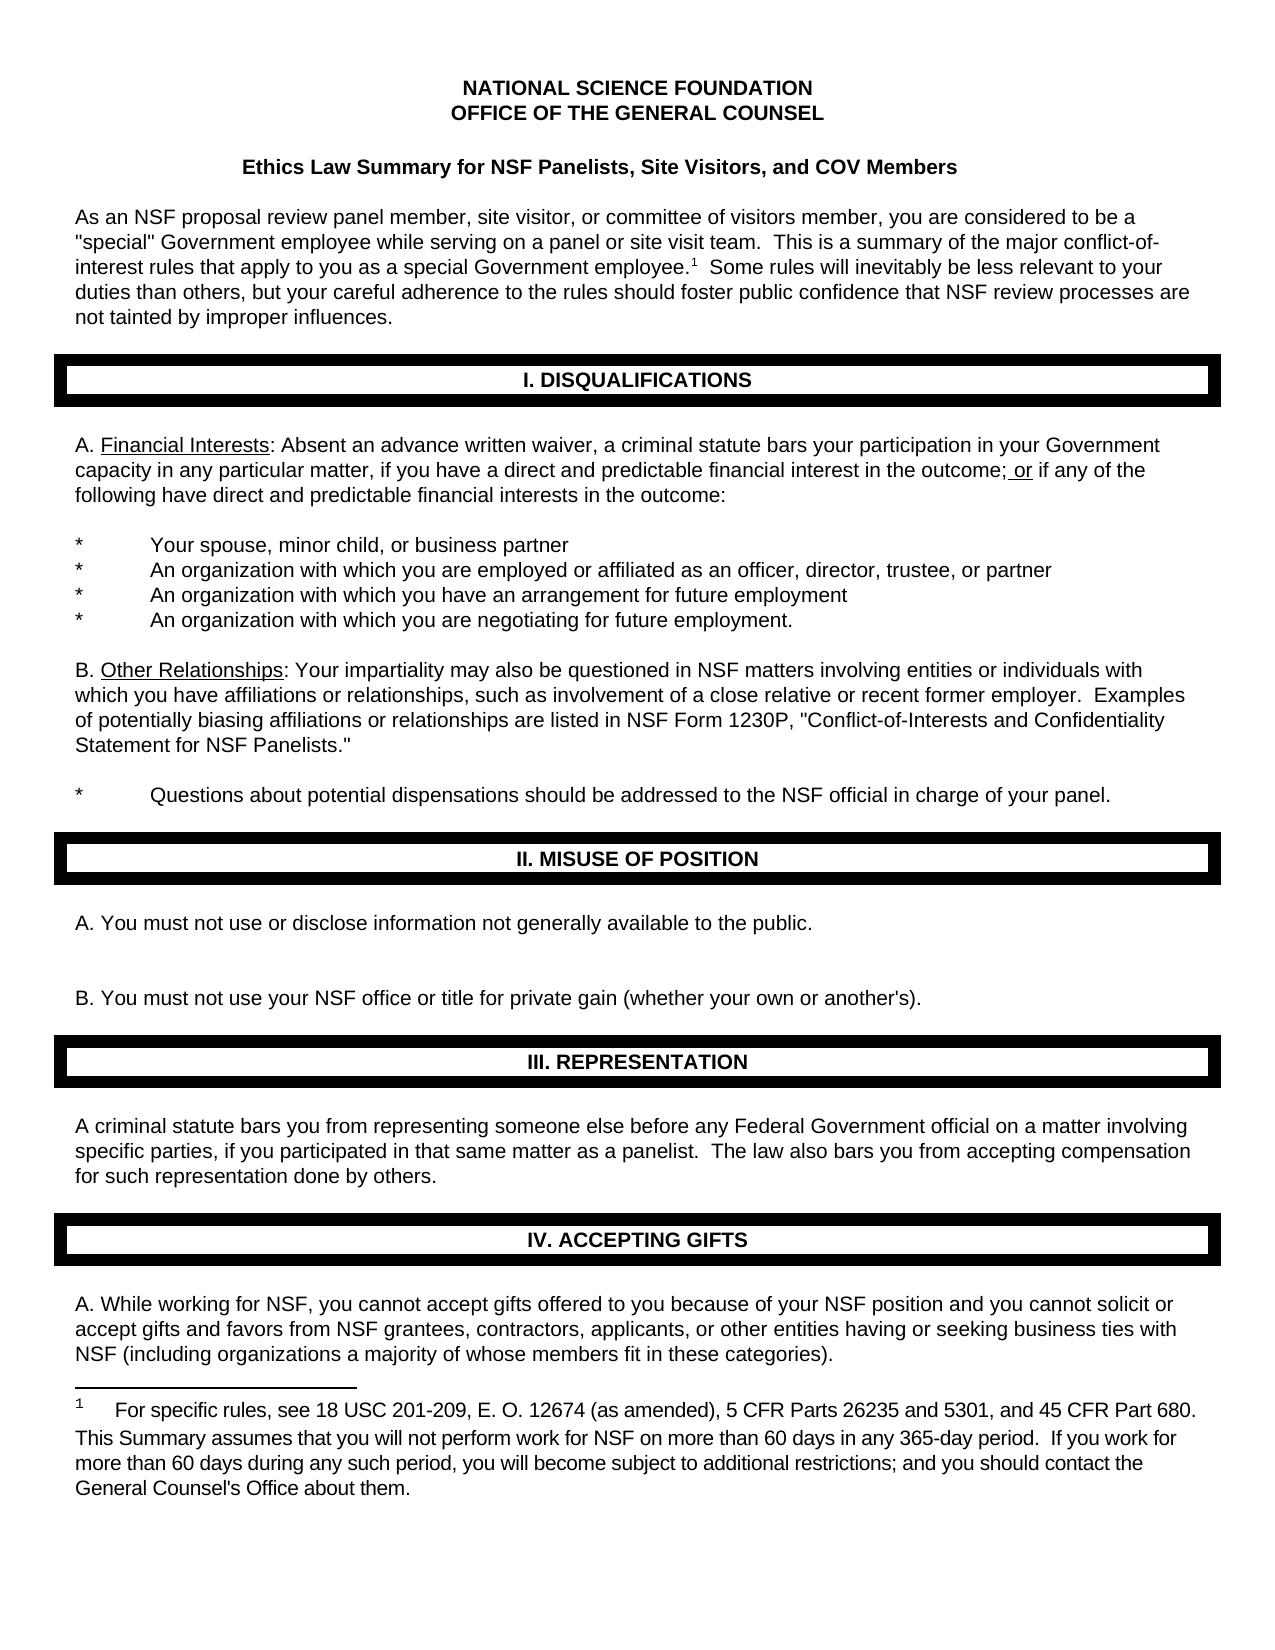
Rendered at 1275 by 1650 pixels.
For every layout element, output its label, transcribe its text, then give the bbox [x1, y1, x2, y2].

text OFFICE OF THE GENERAL COUNSEL [75, 100, 1200, 125]
text NATIONAL SCIENCE FOUNDATION [75, 75, 1200, 100]
text A. Financial Interests: Absent an advance written waiver, a criminal statute bars your participation in your Government capacity in any particular matter, if you have a direct and predictable financial interest in the outcome; or if any of the following have direct and predictable financial interests in the outcome: [75, 432, 1200, 507]
text A criminal statute bars you from representing someone else before any Federal Government official on a matter involving specific parties, if you participated in that same matter as a panelist. The law also bars you from accepting compensation for such representation done by others. [75, 1113, 1200, 1188]
subtitle I. DISQUALIFICATIONS [67, 366, 1208, 394]
text * Questions about potential dispensations should be addressed to the NSF official in charge of your panel. [75, 782, 1200, 807]
subtitle III. REPRESENTATION [67, 1048, 1208, 1076]
text As an NSF proposal review panel member, site visitor, or committee of visitors member, you are considered to be a "special" Government employee while serving on a panel or site visit team. This is a summary of the major conflict-of-interest rules that apply to you as a special Government employee. Some rules will inevitably be less relevant to your duties than others, but your careful adherence to the rules should foster public confidence that NSF review processes are not tainted by improper influences. [75, 204, 1200, 329]
text A. While working for NSF, you cannot accept gifts offered to you because of your NSF position and you cannot solicit or accept gifts and favors from NSF grantees, contractors, applicants, or other entities having or seeking business ties with NSF (including organizations a majority of whose members fit in these categories). [75, 1291, 1200, 1366]
subtitle IV. ACCEPTING GIFTS [67, 1226, 1208, 1254]
text B. Other Relationships: Your impartiality may also be questioned in NSF matters involving entities or individuals with which you have affiliations or relationships, such as involvement of a close relative or recent former employer. Examples of potentially biasing affiliations or relationships are listed in NSF Form 1230P, "Conflict-of-Interests and Confidentiality Statement for NSF Panelists." [75, 657, 1200, 757]
text * An organization with which you have an arrangement for future employment [75, 582, 1125, 607]
text B. You must not use your NSF office or title for private gain (whether your own or another's). [75, 985, 1200, 1010]
text * Your spouse, minor child, or business partner [75, 532, 1200, 557]
text Ethics Law Summary for NSF Panelists, Site Visitors, and COV Members [75, 154, 1200, 179]
subtitle II. MISUSE OF POSITION [67, 844, 1208, 872]
text A. You must not use or disclose information not generally available to the public. [75, 910, 1200, 935]
text * An organization with which you are negotiating for future employment. [75, 607, 1200, 632]
text * An organization with which you are employed or affiliated as an officer, director, trustee, or partner [75, 557, 1200, 582]
